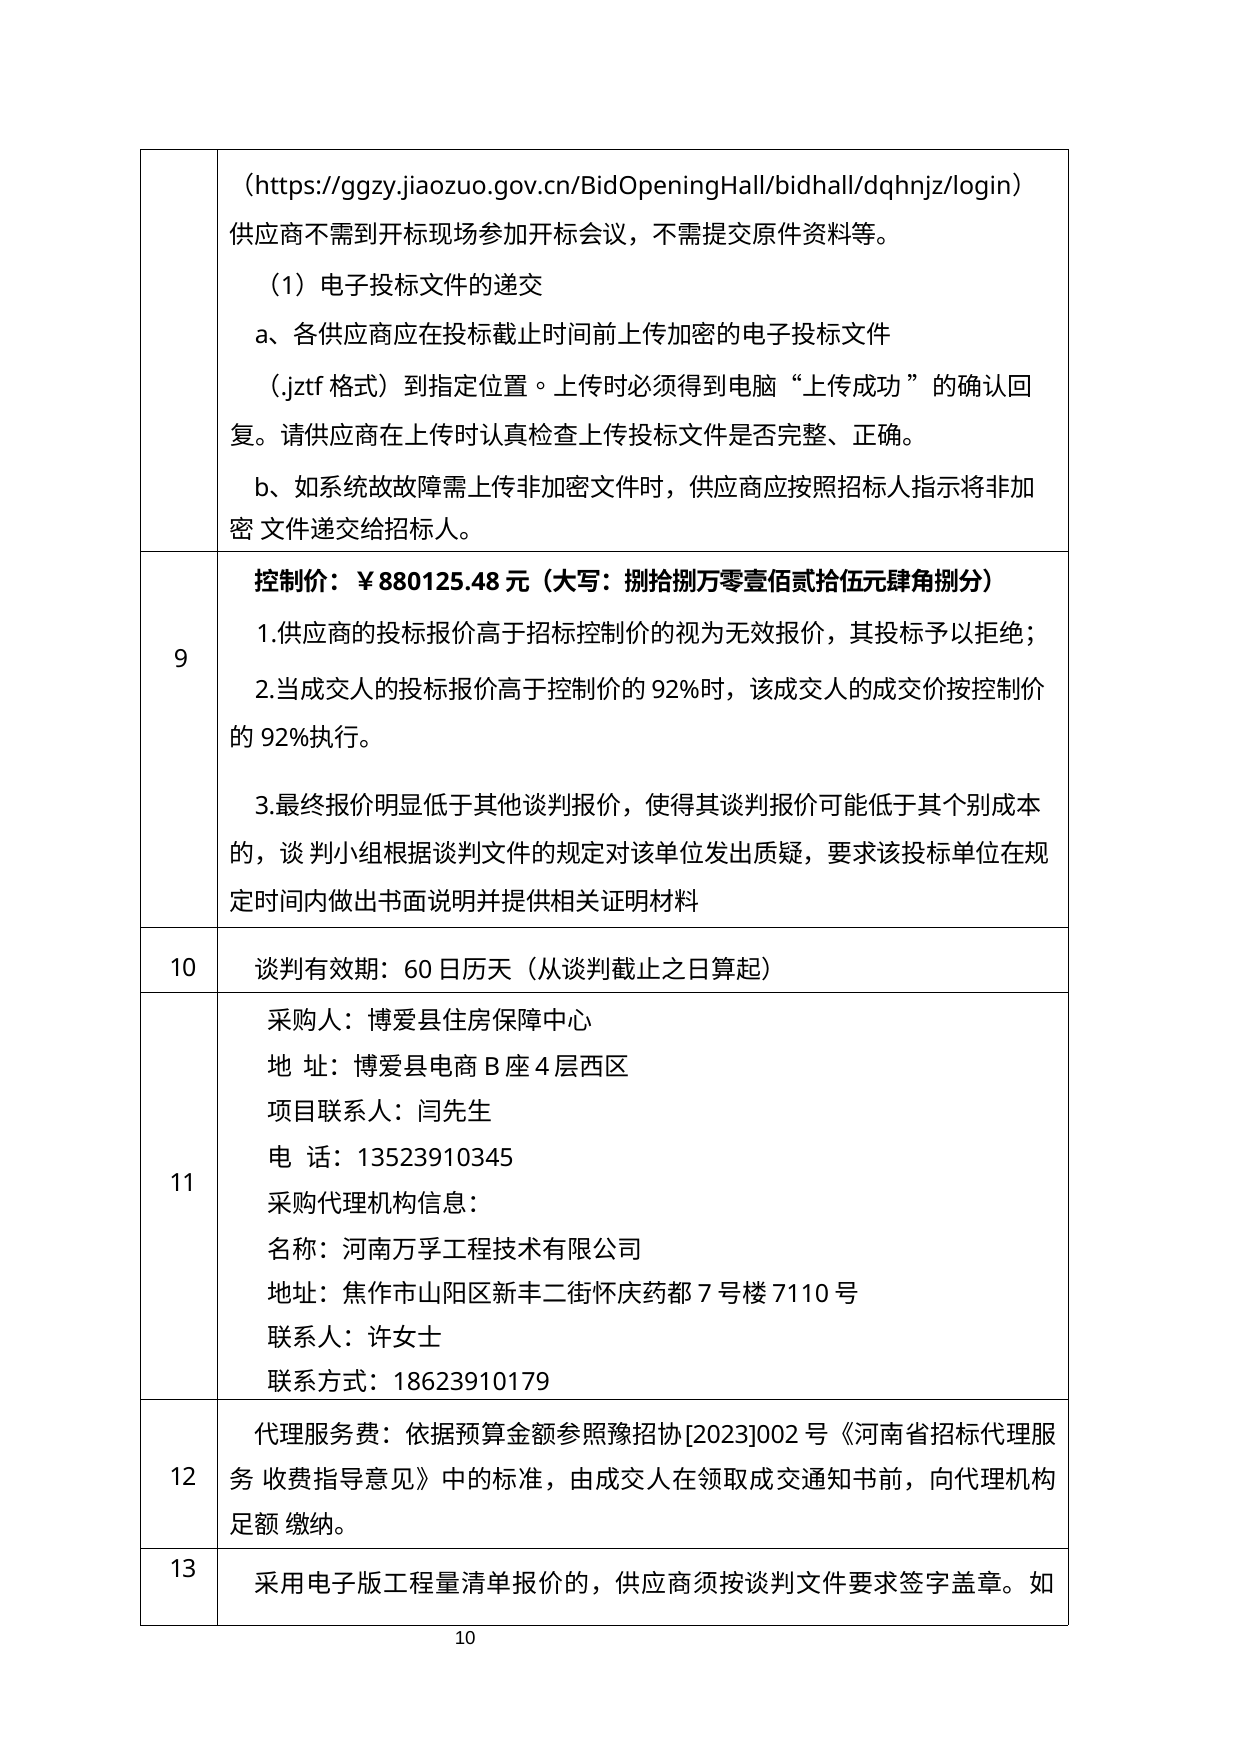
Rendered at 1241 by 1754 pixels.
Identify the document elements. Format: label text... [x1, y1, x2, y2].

table_cell 代理服务费：依据预算金额参照豫招协[2023]002号《河南省招标代理服务 收费指导意见》中的标准，由成交人在领取成交通知书前，向代理机构足额 缴纳。 [218, 1400, 1068, 1548]
table_cell 11 [141, 993, 217, 1399]
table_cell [218, 1549, 1068, 1625]
table_cell 9 [141, 552, 217, 927]
table_cell 12 [141, 1400, 217, 1548]
table_cell 13 [141, 1549, 217, 1625]
table_cell [141, 150, 217, 551]
table_cell 10 [141, 928, 217, 992]
table_cell 采购人：博爱县住房保障中心 地 址：博爱县电商B座4层西区 项目联系人：闫先生 电 话：13523910345 采购代理机构信息： 名称：河南万孚工程技术有限公司 地址：焦作市山阳区新丰二街怀庆药都7号楼7110号 联系人：许女士 联系方式：18623910179 [218, 993, 1068, 1399]
table_cell 谈判有效期：60日历天（从谈判截止之日算起） [218, 928, 1068, 992]
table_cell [218, 150, 1068, 551]
table_cell 控制价：￥880125.48元（大写：捌拾捌万零壹佰贰拾伍元肆角捌分） 1.供应商的投标报价高于招标控制价的视为无效报价，其投标予以拒绝； 2.当成交人的投标报价高于控制价的92%时，该成交人的成交价按控制价的 92%执行。 3.最终报价明显低于其他谈判报价，使得其谈判报价可能低于其个别成本的，谈 判小组根据谈判文件的规定对该单位发出质疑，要求该投标单位在规定时间内做出书面说明并提供相关证明材料 [218, 552, 1068, 927]
